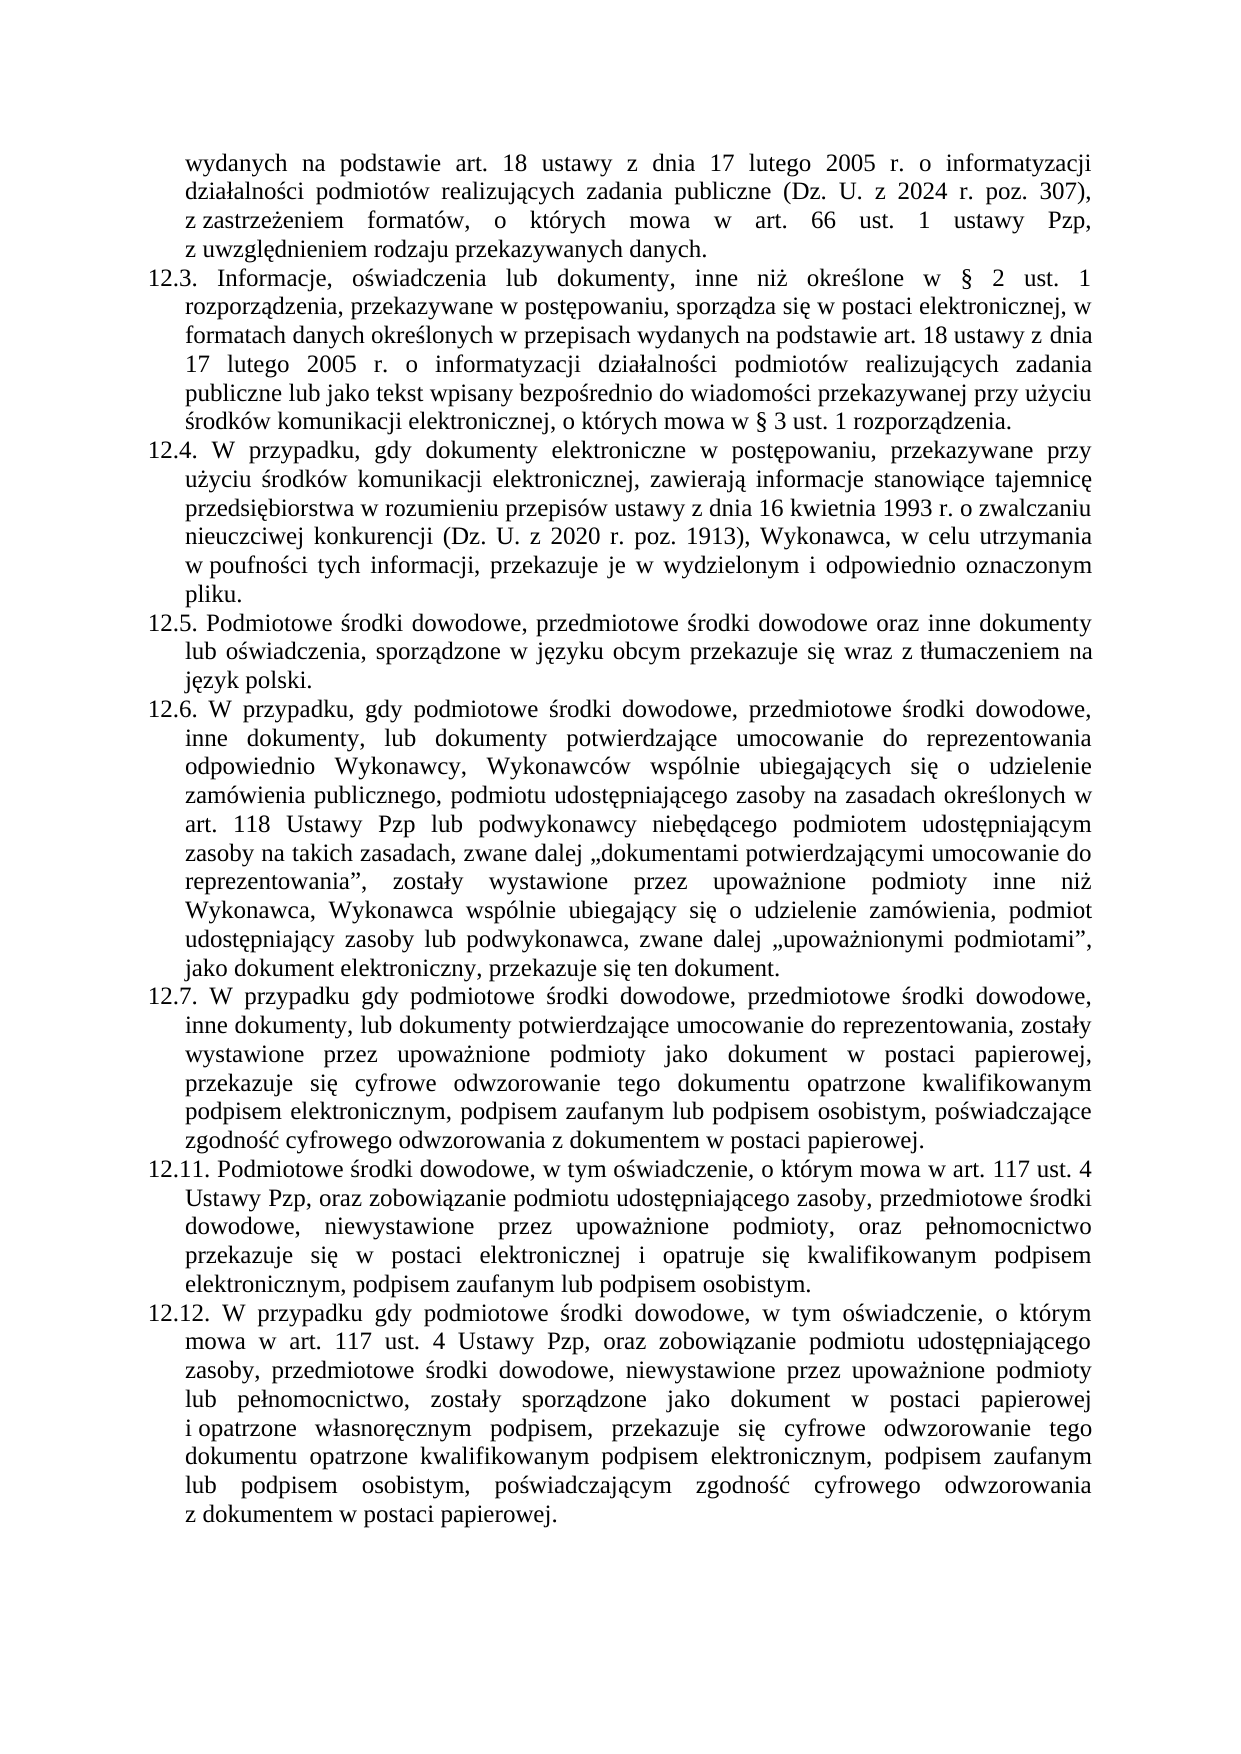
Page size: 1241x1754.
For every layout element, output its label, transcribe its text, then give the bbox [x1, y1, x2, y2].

text 12.4. W przypadku, gdy dokumenty elektroniczne w postępowaniu, przekazywane przy użyciu środków komunikacji elektronicznej, zawierają informacje stanowiące tajemnicę przedsiębiorstwa w rozumieniu przepisów ustawy z dnia 16 kwietnia 1993 r. o zwalczaniu nieuczciwej konkurencji (Dz. U. z 2020 r. poz. 1913), Wykonawca, w celu utrzymania w poufności tych informacji, przekazuje je w wydzielonym i odpowiednio oznaczonym pliku. [148, 435, 1093, 608]
text 12.3. Informacje, oświadczenia lub dokumenty, inne niż określone w § 2 ust. 1 rozporządzenia, przekazywane w postępowaniu, sporządza się w postaci elektronicznej, w formatach danych określonych w przepisach wydanych na podstawie art. 18 ustawy z dnia 17 lutego 2005 r. o informatyzacji działalności podmiotów realizujących zadania publiczne lub jako tekst wpisany bezpośrednio do wiadomości przekazywanej przy użyciu środków komunikacji elektronicznej, o których mowa w § 3 ust. 1 rozporządzenia. [148, 263, 1093, 435]
text 12.6. W przypadku, gdy podmiotowe środki dowodowe, przedmiotowe środki dowodowe, inne dokumenty, lub dokumenty potwierdzające umocowanie do reprezentowania odpowiednio Wykonawcy, Wykonawców wspólnie ubiegających się o udzielenie zamówienia publicznego, podmiotu udostępniającego zasoby na zasadach określonych w art. 118 Ustawy Pzp lub podwykonawcy niebędącego podmiotem udostępniającym zasoby na takich zasadach, zwane dalej „dokumentami potwierdzającymi umocowanie do reprezentowania”, zostały wystawione przez upoważnione podmioty inne niż Wykonawca, Wykonawca wspólnie ubiegający się o udzielenie zamówienia, podmiot udostępniający zasoby lub podwykonawca, zwane dalej „upoważnionymi podmiotami”, jako dokument elektroniczny, przekazuje się ten dokument. [148, 694, 1093, 981]
text 12.5. Podmiotowe środki dowodowe, przedmiotowe środki dowodowe oraz inne dokumenty lub oświadczenia, sporządzone w języku obcym przekazuje się wraz z tłumaczeniem na język polski. [148, 608, 1093, 694]
text 12.12. W przypadku gdy podmiotowe środki dowodowe, w tym oświadczenie, o którym mowa w art. 117 ust. 4 Ustawy Pzp, oraz zobowiązanie podmiotu udostępniającego zasoby, przedmiotowe środki dowodowe, niewystawione przez upoważnione podmioty lub pełnomocnictwo, zostały sporządzone jako dokument w postaci papierowej i opatrzone własnoręcznym podpisem, przekazuje się cyfrowe odwzorowanie tego dokumentu opatrzone kwalifikowanym podpisem elektronicznym, podpisem zaufanym lub podpisem osobistym, poświadczającym zgodność cyfrowego odwzorowania z dokumentem w postaci papierowej. [148, 1298, 1093, 1528]
text 12.11. Podmiotowe środki dowodowe, w tym oświadczenie, o którym mowa w art. 117 ust. 4 Ustawy Pzp, oraz zobowiązanie podmiotu udostępniającego zasoby, przedmiotowe środki dowodowe, niewystawione przez upoważnione podmioty, oraz pełnomocnictwo przekazuje się w postaci elektronicznej i opatruje się kwalifikowanym podpisem elektronicznym, podpisem zaufanym lub podpisem osobistym. [148, 1154, 1093, 1298]
text 12.7. W przypadku gdy podmiotowe środki dowodowe, przedmiotowe środki dowodowe, inne dokumenty, lub dokumenty potwierdzające umocowanie do reprezentowania, zostały wystawione przez upoważnione podmioty jako dokument w postaci papierowej, przekazuje się cyfrowe odwzorowanie tego dokumentu opatrzone kwalifikowanym podpisem elektronicznym, podpisem zaufanym lub podpisem osobistym, poświadczające zgodność cyfrowego odwzorowania z dokumentem w postaci papierowej. [148, 981, 1093, 1154]
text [148, 148, 1093, 263]
